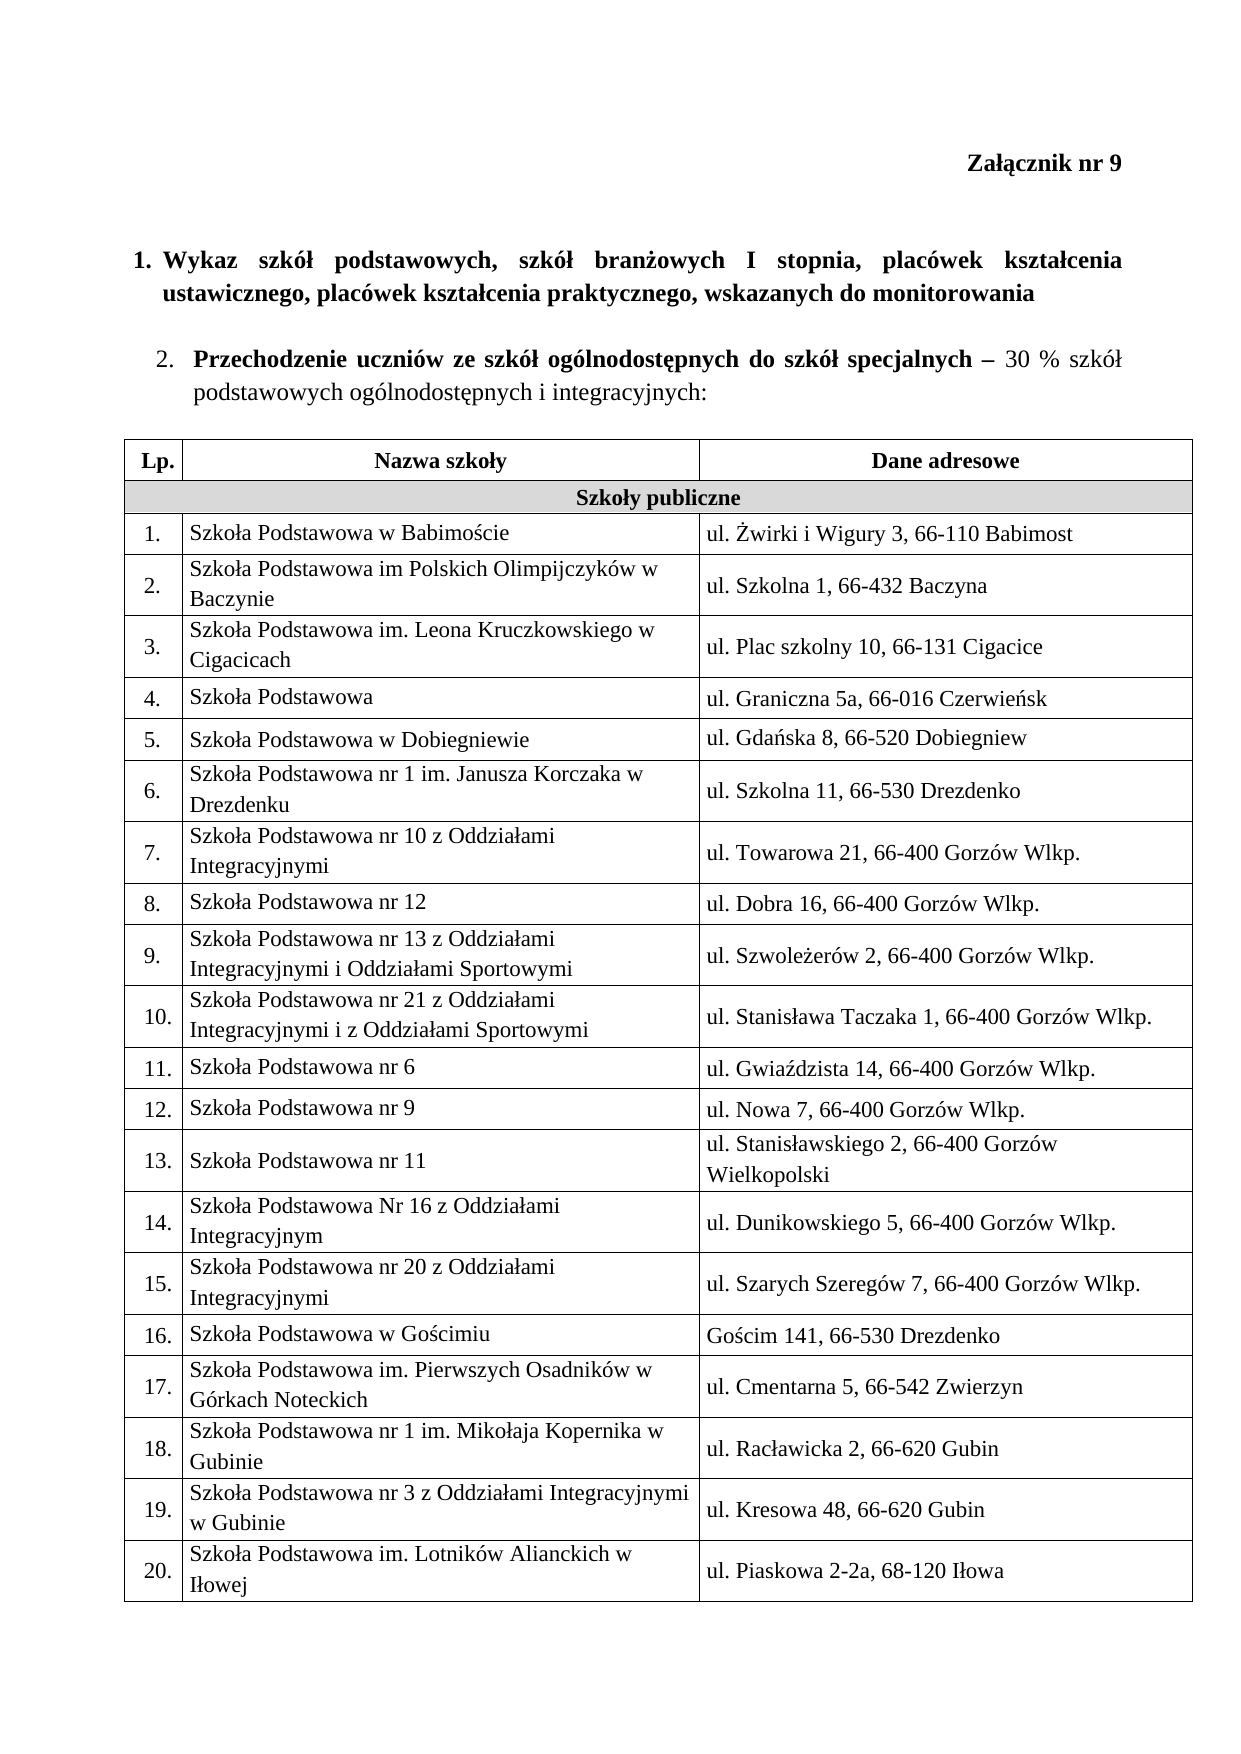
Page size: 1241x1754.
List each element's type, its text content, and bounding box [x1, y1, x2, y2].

table_cell Szkoła Podstawowa [183, 678, 699, 718]
table_cell Szkoła Podstawowa im. Pierwszych Osadników w Górkach Noteckich [183, 1356, 699, 1417]
table_cell Szkoła Podstawowa nr 3 z Oddziałami Integracyjnymi w Gubinie [183, 1479, 699, 1539]
table_cell ul. Szwoleżerów 2, 66-400 Gorzów Wlkp. [700, 925, 1192, 985]
table_cell Szkoła Podstawowa nr 20 z Oddziałami Integracyjnymi [183, 1253, 699, 1314]
table_cell [125, 1048, 182, 1088]
table_cell [125, 719, 182, 759]
table_cell Szkoła Podstawowa im. Lotników Alianckich w Iłowej [183, 1541, 699, 1601]
table_cell ul. Szkolna 11, 66-530 Drezdenko [700, 761, 1192, 821]
table_cell Szkoła Podstawowa nr 12 [183, 884, 699, 924]
table_cell ul. Gdańska 8, 66-520 Dobiegniew [700, 719, 1192, 759]
table_header Dane adresowe [700, 440, 1192, 480]
table_cell ul. Towarowa 21, 66-400 Gorzów Wlkp. [700, 822, 1192, 882]
table_cell Szkoła Podstawowa w Babimoście [183, 514, 699, 554]
table_cell [125, 1356, 182, 1417]
table_cell [125, 986, 182, 1047]
table_cell Szkoła Podstawowa nr 13 z Oddziałami Integracyjnymi i Oddziałami Sportowymi [183, 925, 699, 985]
table_cell [125, 884, 182, 924]
text Załącznik nr 9 [118, 148, 1122, 176]
table_cell ul. Dunikowskiego 5, 66-400 Gorzów Wlkp. [700, 1192, 1192, 1252]
table_cell Szkoła Podstawowa im. Leona Kruczkowskiego w Cigacicach [183, 616, 699, 677]
table_cell [125, 1253, 182, 1314]
table_cell [125, 925, 182, 985]
table_cell [125, 1541, 182, 1601]
table_cell [125, 1479, 182, 1539]
table_cell Szkoła Podstawowa w Gościmiu [183, 1315, 699, 1355]
table_cell [125, 1192, 182, 1252]
table_cell Szkoła Podstawowa nr 1 im. Janusza Korczaka w Drezdenku [183, 761, 699, 821]
table_cell ul. Kresowa 48, 66-620 Gubin [700, 1479, 1192, 1539]
table_cell ul. Cmentarna 5, 66-542 Zwierzyn [700, 1356, 1192, 1417]
table_cell Szkoły publiczne [125, 481, 1192, 512]
table_cell [125, 1418, 182, 1478]
table_cell Szkoła Podstawowa nr 1 im. Mikołaja Kopernika w Gubinie [183, 1418, 699, 1478]
table_cell Szkoła Podstawowa w Dobiegniewie [183, 719, 699, 759]
list Przechodzenie uczniów ze szkół ogólnodostępnych do szkół specjalnych – 30 % szkół podstawowych ogólnodostępnych i integracyjnych: [156, 344, 1122, 406]
table_cell Szkoła Podstawowa Nr 16 z Oddziałami Integracyjnym [183, 1192, 699, 1252]
table_cell ul. Racławicka 2, 66-620 Gubin [700, 1418, 1192, 1478]
table_cell ul. Plac szkolny 10, 66-131 Cigacice [700, 616, 1192, 677]
table_cell ul. Szkolna 1, 66-432 Baczyna [700, 555, 1192, 615]
table_cell Szkoła Podstawowa nr 6 [183, 1048, 699, 1088]
table_cell ul. Nowa 7, 66-400 Gorzów Wlkp. [700, 1089, 1192, 1129]
table_cell Szkoła Podstawowa nr 21 z Oddziałami Integracyjnymi i z Oddziałami Sportowymi [183, 986, 699, 1047]
table_cell ul. Gwiaździsta 14, 66-400 Gorzów Wlkp. [700, 1048, 1192, 1088]
table_cell [125, 616, 182, 677]
table_cell ul. Piaskowa 2-2a, 68-120 Iłowa [700, 1541, 1192, 1601]
table_cell [125, 761, 182, 821]
table_header Lp. [125, 440, 182, 480]
table_cell ul. Szarych Szeregów 7, 66-400 Gorzów Wlkp. [700, 1253, 1192, 1314]
table_cell Szkoła Podstawowa nr 10 z Oddziałami Integracyjnymi [183, 822, 699, 882]
table_cell ul. Graniczna 5a, 66-016 Czerwieńsk [700, 678, 1192, 718]
table_cell [125, 555, 182, 615]
table_cell [125, 678, 182, 718]
table_cell ul. Żwirki i Wigury 3, 66-110 Babimost [700, 514, 1192, 554]
table_cell [125, 1089, 182, 1129]
table_cell Szkoła Podstawowa im Polskich Olimpijczyków w Baczynie [183, 555, 699, 615]
table_cell ul. Stanisławskiego 2, 66-400 Gorzów Wielkopolski [700, 1130, 1192, 1191]
table_cell Szkoła Podstawowa nr 9 [183, 1089, 699, 1129]
list Wykaz szkół podstawowych, szkół branżowych I stopnia, placówek kształcenia ustawicznego, placówek kształcenia praktycznego, wskazanych do monitorowania [133, 245, 1122, 307]
table_cell [125, 514, 182, 554]
table_cell [125, 822, 182, 882]
table_cell Szkoła Podstawowa nr 11 [183, 1130, 699, 1191]
table_cell Gościm 141, 66-530 Drezdenko [700, 1315, 1192, 1355]
table_cell [125, 1315, 182, 1355]
table_cell [125, 1130, 182, 1191]
table_cell ul. Stanisława Taczaka 1, 66-400 Gorzów Wlkp. [700, 986, 1192, 1047]
table_header Nazwa szkoły [183, 440, 699, 480]
table_cell ul. Dobra 16, 66-400 Gorzów Wlkp. [700, 884, 1192, 924]
